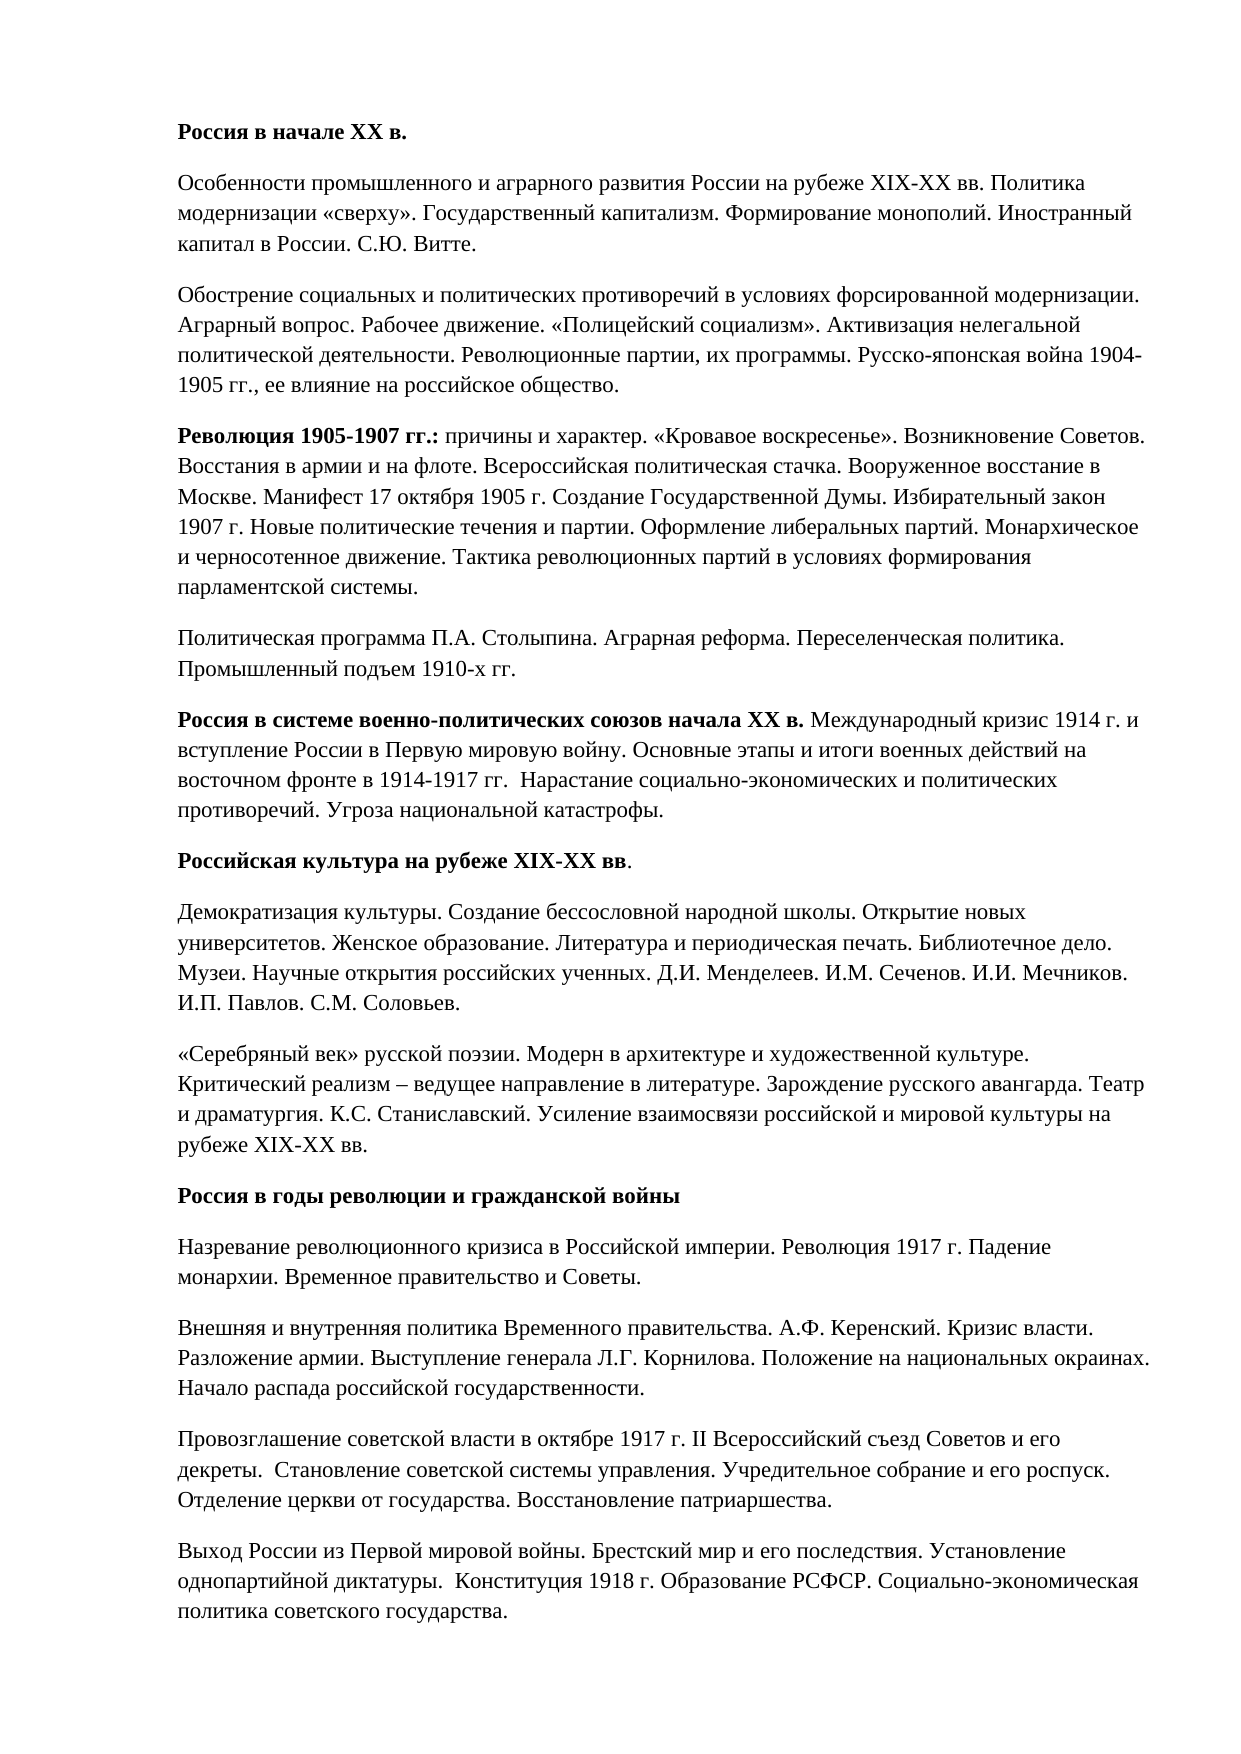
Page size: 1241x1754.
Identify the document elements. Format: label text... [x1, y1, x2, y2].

text Политическая программа П.А. Столыпина. Аграрная реформа. Переселенческая политика. Промышленный подъем 1910-х гг. [177, 624, 1152, 681]
text Обострение социальных и политических противоречий в условиях форсированной модернизации. Аграрный вопрос. Рабочее движение. «Полицейский социализм». Активизация нелегальной политической деятельности. Революционные партии, их программы. Русско-японская война 1904-1905 гг., ее влияние на российское общество. [177, 281, 1152, 398]
text Россия в годы революции и гражданской войны [177, 1182, 1152, 1208]
text Провозглашение советской власти в октябре . II Всероссийский съезд Советов и его декреты. Становление советской системы управления. Учредительное собрание и его роспуск. Отделение церкви от государства. Восстановление патриаршества. [177, 1425, 1152, 1512]
text Выход России из Первой мировой войны. Брестский мир и его последствия. Установление однопартийной диктатуры. Конституция . Образование РСФСР. Социально-экономическая политика советского государства. [177, 1537, 1152, 1624]
text Особенности промышленного и аграрного развития России на рубеже XIX-XX вв. Политика модернизации «сверху». Государственный капитализм. Формирование монополий. Иностранный капитал в России. С.Ю. Витте. [177, 169, 1152, 256]
text Демократизация культуры. Создание бессословной народной школы. Открытие новых университетов. Женское образование. Литература и периодическая печать. Библиотечное дело. Музеи. Научные открытия российских ученных. Д.И. Менделеев. И.М. Сеченов. И.И. Мечников. И.П. Павлов. С.М. Соловьев. [177, 898, 1152, 1015]
text Россия в системе военно-политических союзов начала ХХ в. Международный кризис . и вступление России в Первую мировую войну. Основные этапы и итоги военных действий на восточном фронте в 1914-1917 гг. Нарастание социально-экономических и политических противоречий. Угроза национальной катастрофы. [177, 706, 1152, 823]
text Внешняя и внутренняя политика Временного правительства. А.Ф. Керенский. Кризис власти. Разложение армии. Выступление генерала Л.Г. Корнилова. Положение на национальных окраинах. Начало распада российской государственности. [177, 1314, 1152, 1401]
text Революция 1905-1907 гг.: причины и характер. «Кровавое воскресенье». Возникновение Советов. Восстания в армии и на флоте. Всероссийская политическая стачка. Вооруженное восстание в Москве. Манифест 17 октября . Создание Государственной Думы. Избирательный закон . Новые политические течения и партии. Оформление либеральных партий. Монархическое и черносотенное движение. Тактика революционных партий в условиях формирования парламентской системы. [177, 422, 1152, 600]
text Назревание революционного кризиса в Российской империи. Революция . Падение монархии. Временное правительство и Советы. [177, 1233, 1152, 1289]
text «Серебряный век» русской поэзии. Модерн в архитектуре и художественной культуре. Критический реализм – ведущее направление в литературе. Зарождение русского авангарда. Театр и драматургия. К.С. Станиславский. Усиление взаимосвязи российской и мировой культуры на рубеже XIX-XX вв. [177, 1040, 1152, 1157]
text Российская культура на рубеже XIX-XX вв. [177, 847, 1152, 874]
text Россия в начале ХХ в. [177, 118, 1152, 144]
